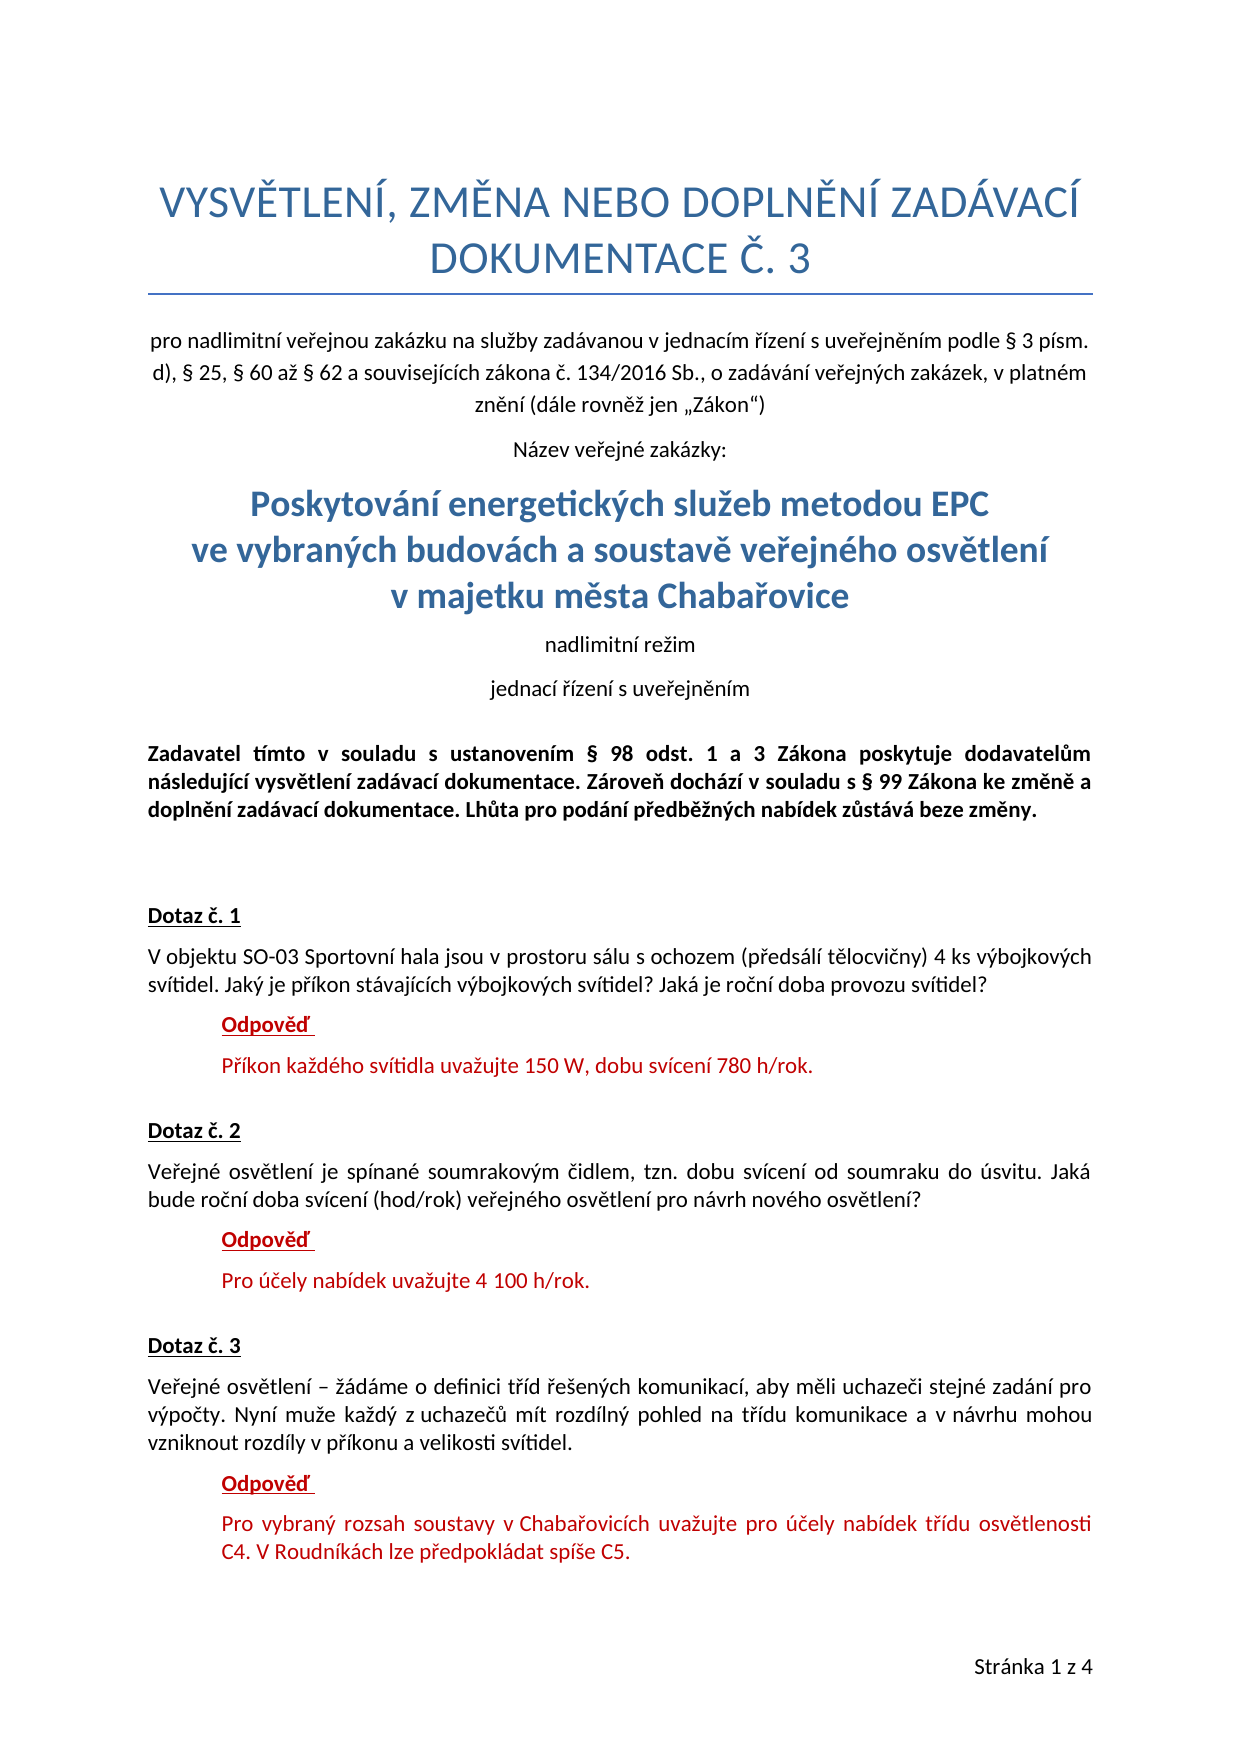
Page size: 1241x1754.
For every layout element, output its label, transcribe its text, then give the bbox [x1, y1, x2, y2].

text Poskytování energetických služeb metodou EPC ve vybraných budovách a soustavě veřejného osvětlení v majetku města Chabařovice [148, 480, 1093, 617]
text Dotaz č. 1 [148, 901, 1093, 929]
text Odpověď [148, 1469, 1093, 1497]
text Pro vybraný rozsah soustavy v Chabařovicích uvažujte pro účely nabídek třídu osvětlenosti C4. V Roudníkách lze předpokládat spíše C5. [221, 1509, 1093, 1565]
text Odpověď [148, 1226, 1093, 1254]
title VYSVĚTLENÍ, ZMĚNA NEBO DOPLNĚNÍ ZADÁVACÍ DOKUMENTACE Č. 3 [148, 173, 1093, 293]
text Dotaz č. 2 [148, 1117, 1093, 1144]
text Veřejné osvětlení – žádáme o definici tříd řešených komunikací, aby měli uchazeči stejné zadání pro výpočty. Nyní muže každý z uchazečů mít rozdílný pohled na třídu komunikace a v návrhu mohou vzniknout rozdíly v příkonu a velikosti svítidel. [148, 1372, 1093, 1456]
text nadlimitní režim [148, 630, 1093, 658]
text Dotaz č. 3 [148, 1332, 1093, 1360]
text pro nadlimitní veřejnou zakázku na služby zadávanou v jednacím řízení s uveřejněním podle § 3 písm. d), § 25, § 60 až § 62 a souvisejících zákona č. 134/2016 Sb., o zadávání veřejných zakázek, v platném znění (dále rovněž jen „Zákon“) [148, 326, 1093, 418]
text V objektu SO-03 Sportovní hala jsou v prostoru sálu s ochozem (předsálí tělocvičny) 4 ks výbojkových svítidel. Jaký je příkon stávajících výbojkových svítidel? Jaká je roční doba provozu svítidel? [148, 942, 1093, 998]
text Odpověď [148, 1011, 1093, 1038]
text Veřejné osvětlení je spínané soumrakovým čidlem, tzn. dobu svícení od soumraku do úsvitu. Jaká bude roční doba svícení (hod/rok) veřejného osvětlení pro návrh nového osvětlení? [148, 1157, 1093, 1213]
text Příkon každého svítidla uvažujte 150 W, dobu svícení 780 h/rok. [148, 1051, 1093, 1079]
text Název veřejné zakázky: [148, 435, 1093, 463]
text jednací řízení s uveřejněním [148, 674, 1093, 703]
text Zadavatel tímto v souladu s ustanovením § 98 odst. 1 a 3 Zákona poskytuje dodavatelům následující vysvětlení zadávací dokumentace. Zároveň dochází v souladu s § 99 Zákona ke změně a doplnění zadávací dokumentace. Lhůta pro podání předběžných nabídek zůstává beze změny. [148, 739, 1093, 823]
text Pro účely nabídek uvažujte 4 100 h/rok. [148, 1266, 1093, 1294]
